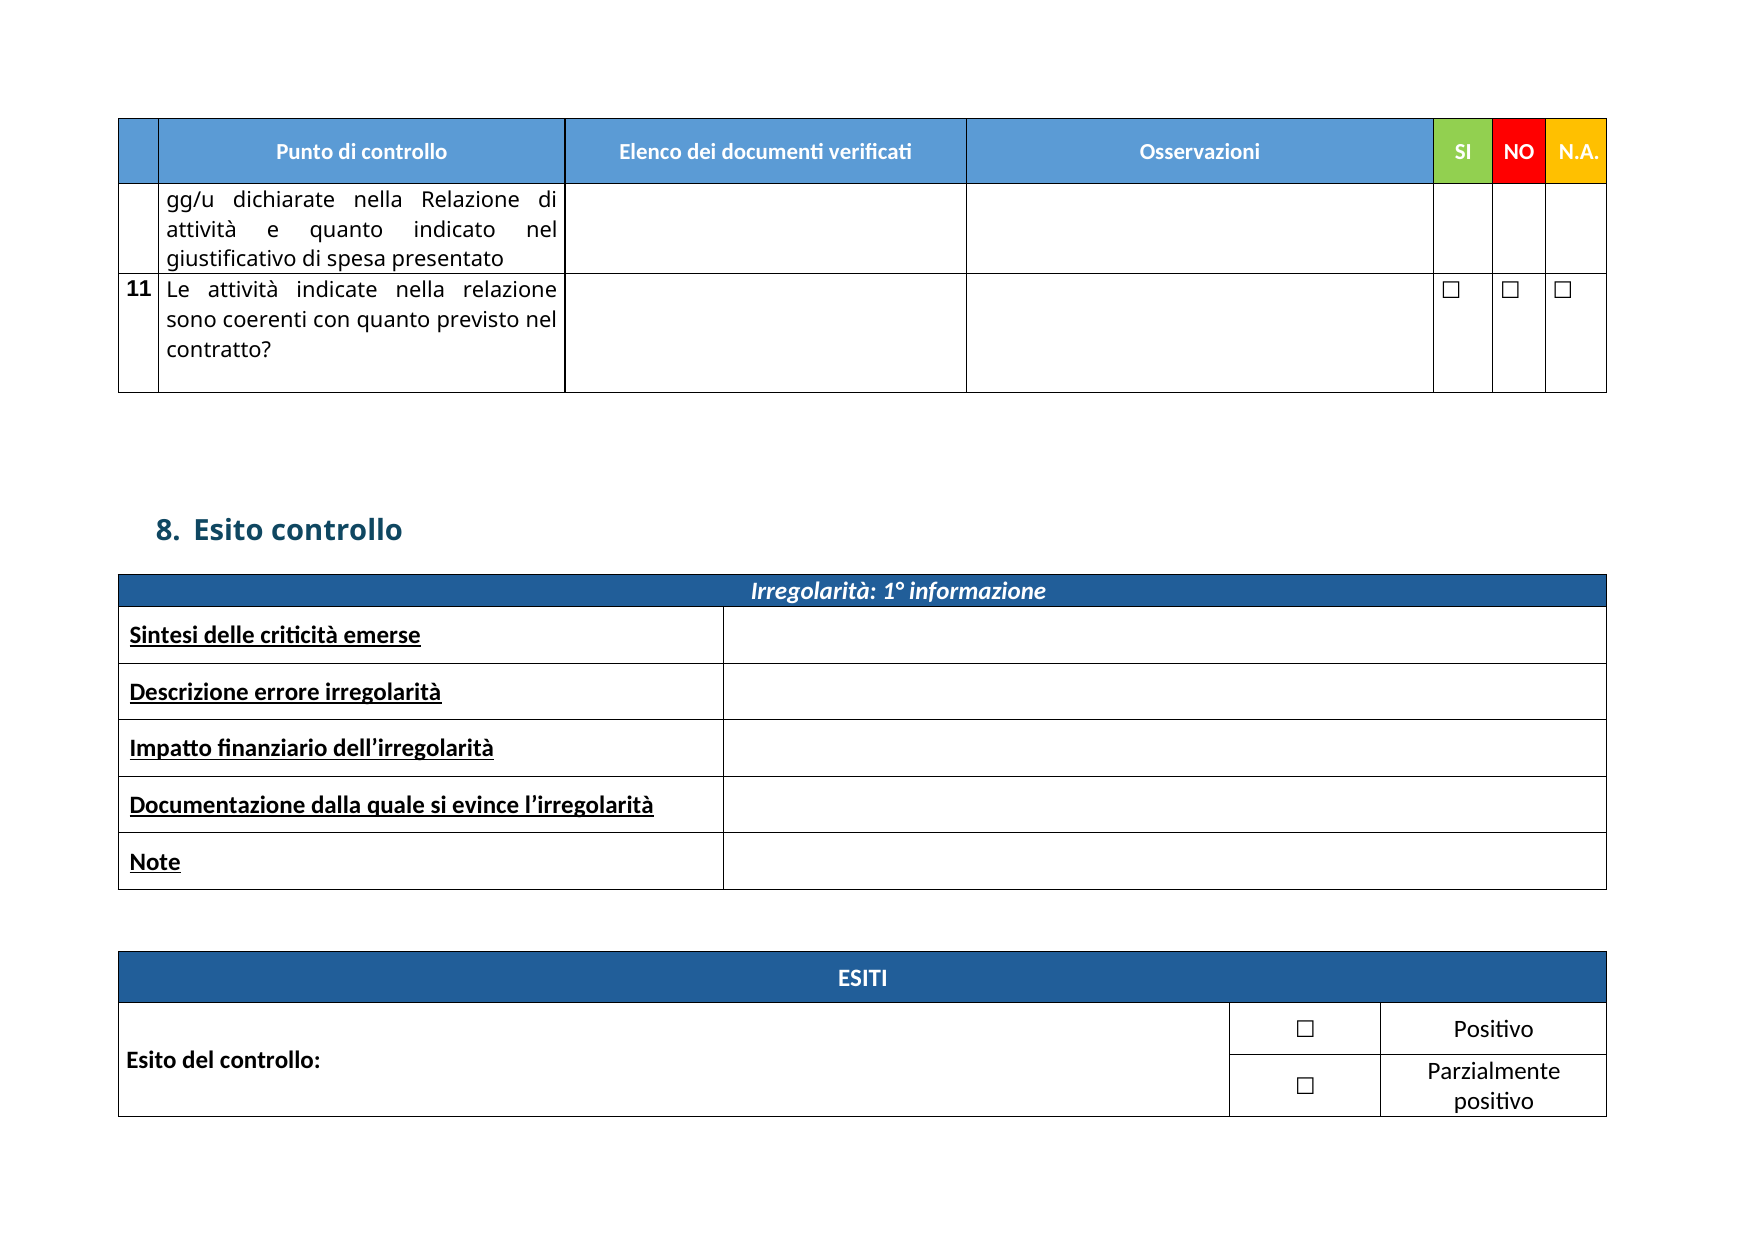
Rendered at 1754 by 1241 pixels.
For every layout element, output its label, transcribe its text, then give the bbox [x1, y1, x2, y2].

table_header SI [1434, 119, 1492, 183]
table_cell Sintesi delle criticità emerse [119, 607, 723, 662]
table_cell [1230, 1003, 1380, 1054]
table_cell [724, 720, 1606, 776]
table_header Irregolarità: 1° informazione [119, 575, 1606, 606]
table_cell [159, 184, 564, 273]
table_cell [1493, 184, 1545, 273]
table_cell [724, 664, 1606, 719]
table_cell [1546, 274, 1606, 392]
table_header Osservazioni [967, 119, 1433, 183]
table_cell [119, 184, 158, 273]
table_cell [724, 833, 1606, 889]
table_cell [1493, 274, 1545, 392]
table_cell Esito del controllo: [119, 1003, 1229, 1116]
table_cell [1434, 184, 1492, 273]
table_cell Descrizione errore irregolarità [119, 664, 723, 719]
table_cell Impatto finanziario dell’irregolarità [119, 720, 723, 776]
table_cell [967, 274, 1433, 392]
table_cell Le attività indicate nella relazione sono coerenti con quanto previsto nel contratto? [159, 274, 564, 392]
table_cell [1546, 184, 1606, 273]
table_cell [967, 184, 1433, 273]
table_cell Positivo [1381, 1003, 1606, 1054]
table_cell [566, 184, 966, 273]
table_header Elenco dei documenti verificati [566, 119, 966, 183]
table_cell [1230, 1055, 1380, 1116]
table_cell Documentazione dalla quale si evince l’irregolarità [119, 777, 723, 832]
table_header ESITI [119, 952, 1606, 1002]
table_cell [724, 777, 1606, 832]
table_cell [119, 274, 158, 392]
table_header NO [1493, 119, 1545, 183]
table_cell Parzialmente positivo [1381, 1055, 1606, 1116]
table_header N.A. [1546, 119, 1606, 183]
table_header [119, 119, 158, 183]
subtitle Esito controllo [156, 509, 1606, 549]
table_cell [566, 274, 966, 392]
table_header Punto di controllo [159, 119, 564, 183]
table_cell [1434, 274, 1492, 392]
table_cell Note [119, 833, 723, 889]
table_cell [724, 607, 1606, 662]
